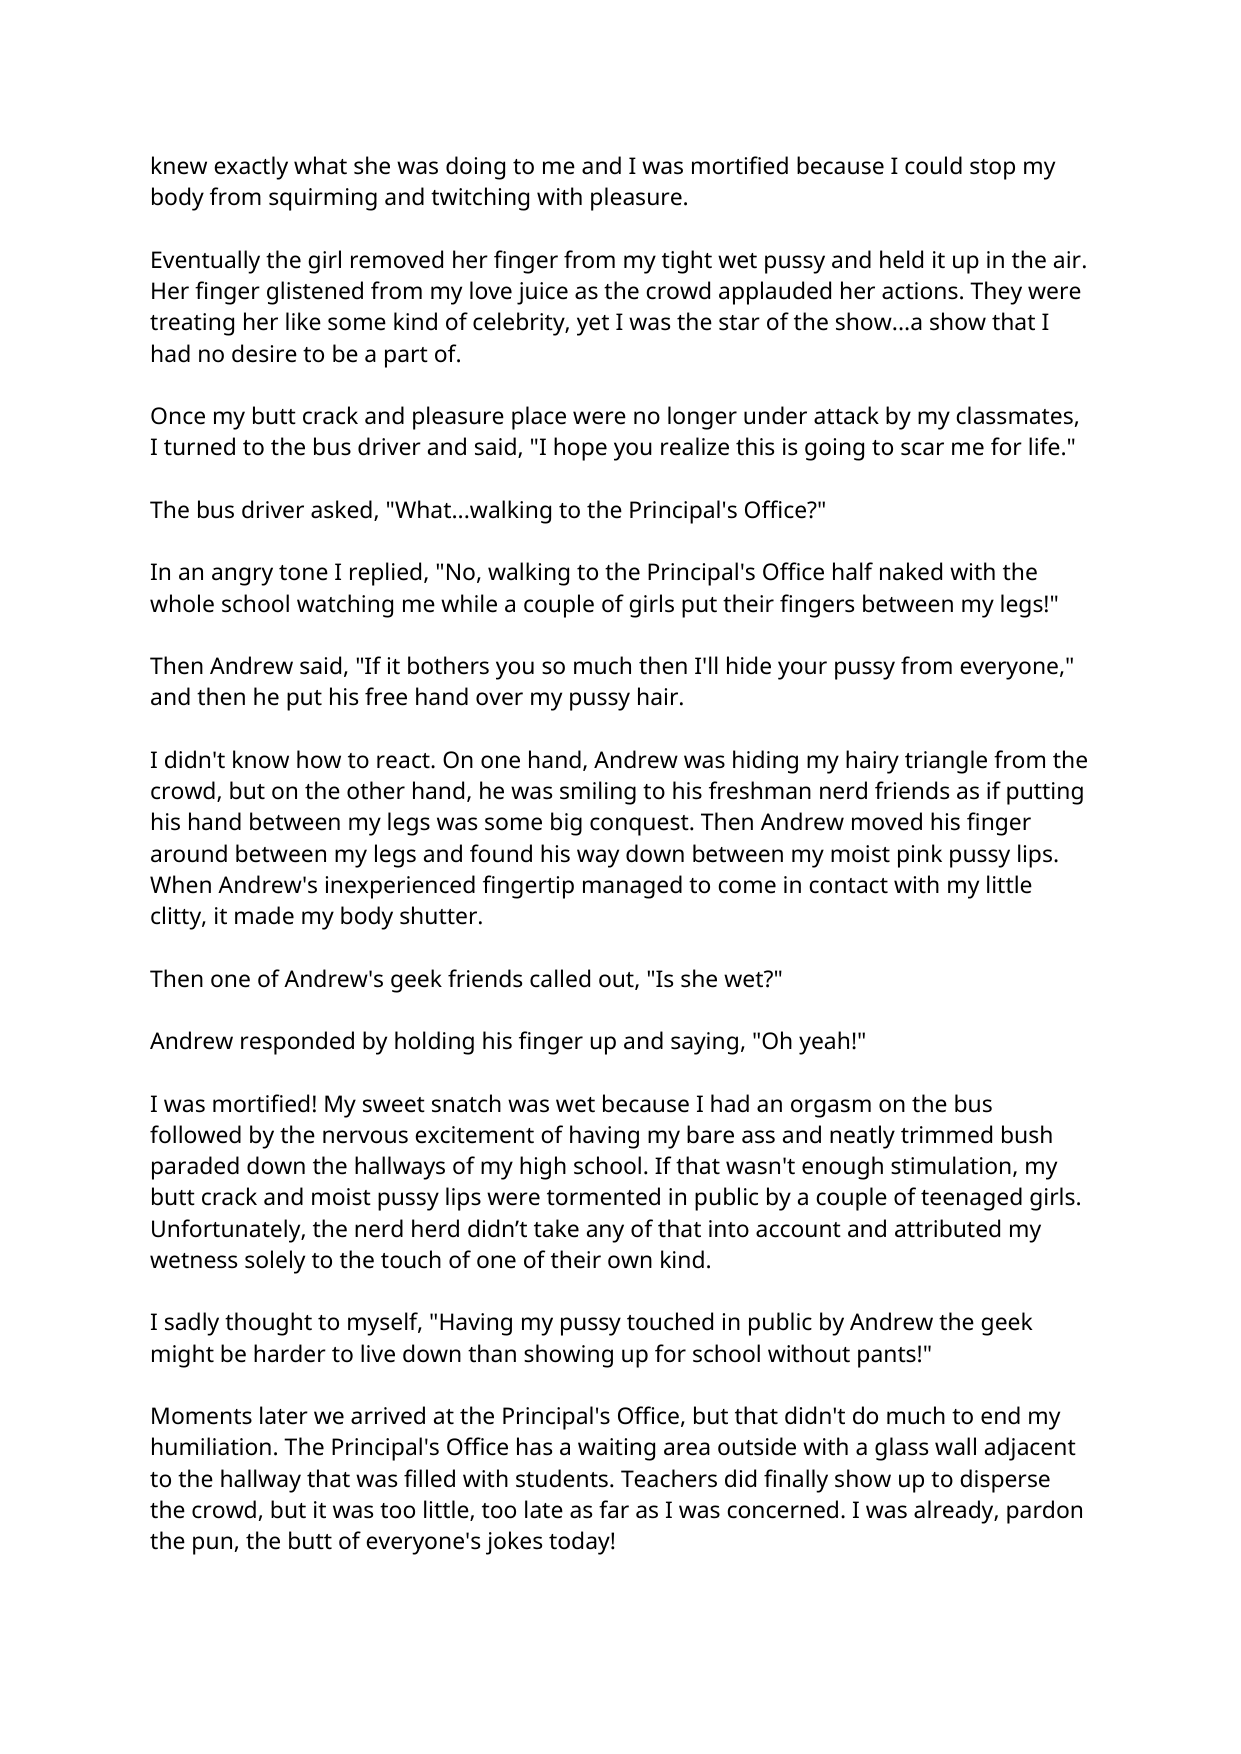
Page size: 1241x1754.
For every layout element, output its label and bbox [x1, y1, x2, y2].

text [150, 150, 1090, 1587]
